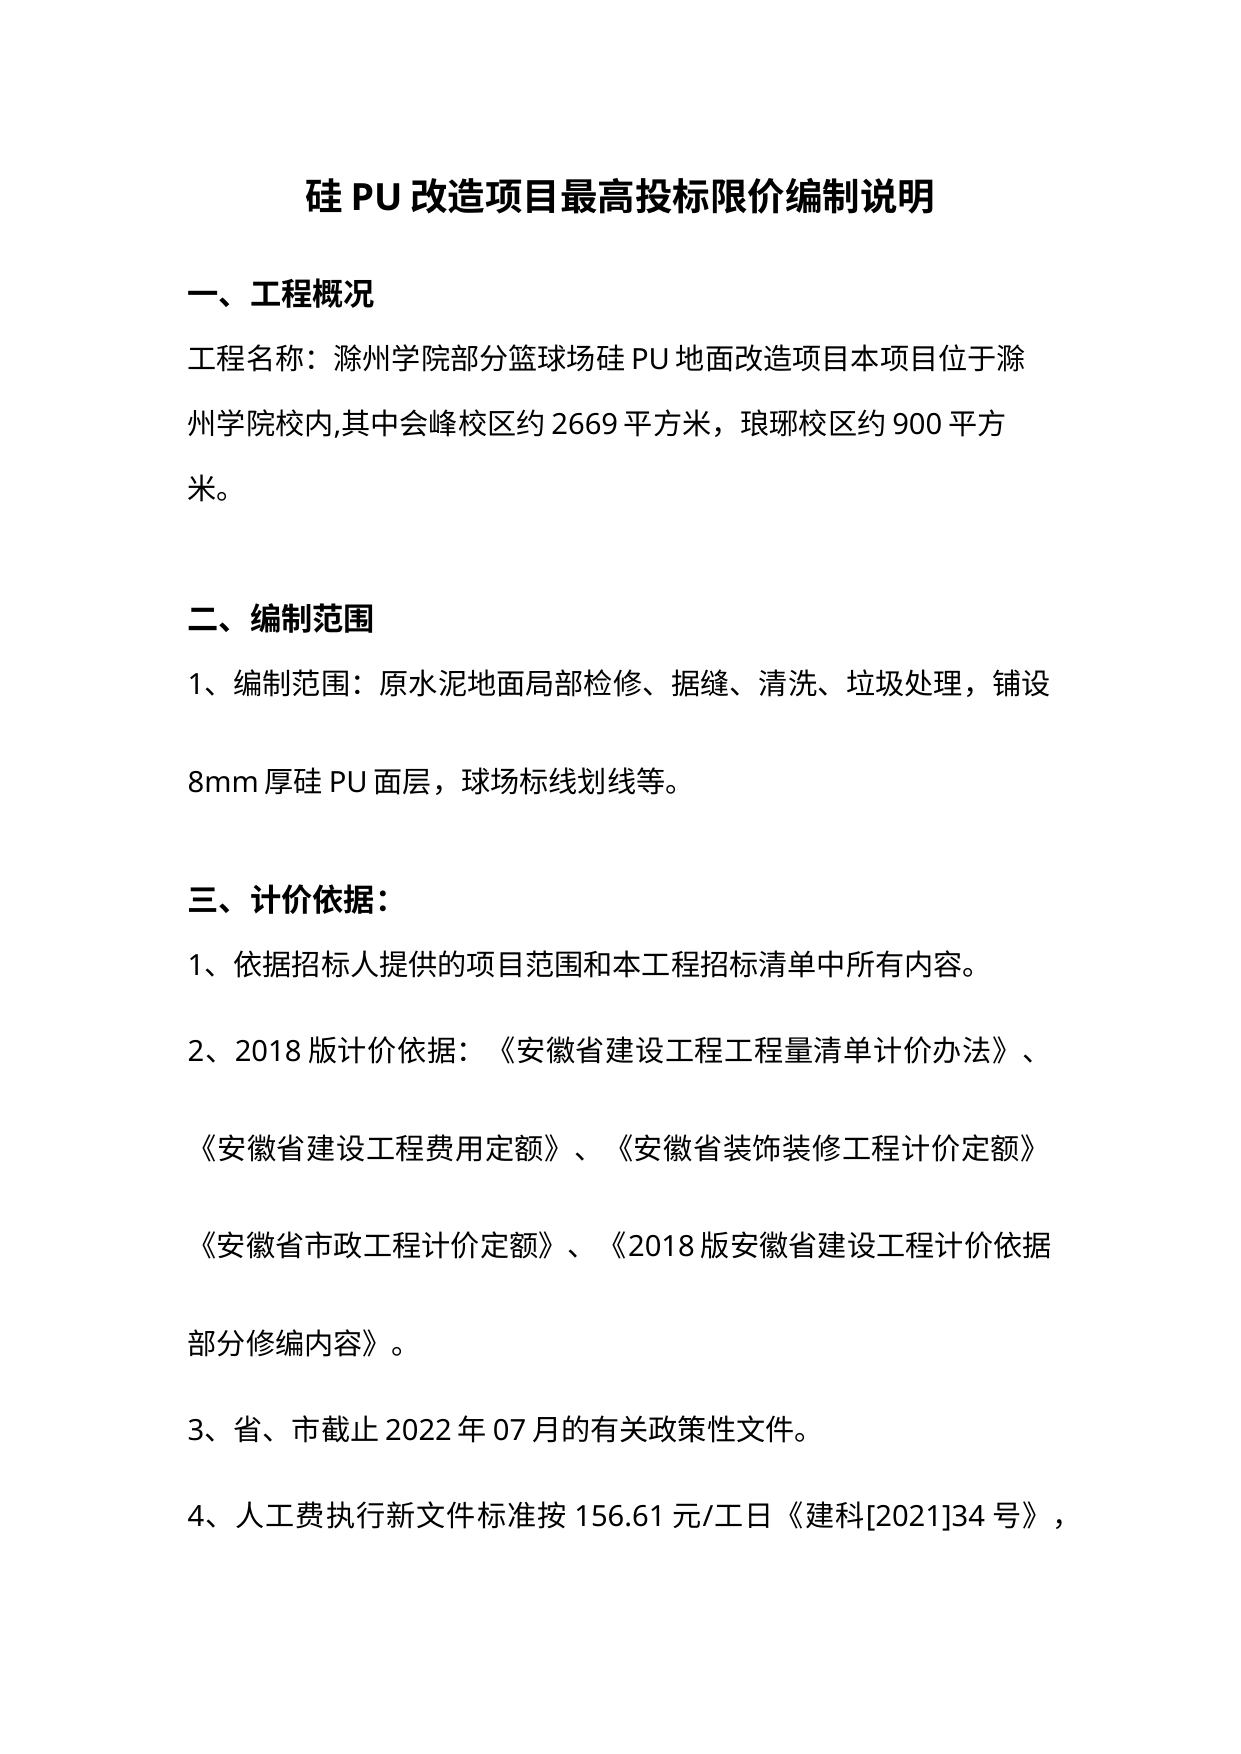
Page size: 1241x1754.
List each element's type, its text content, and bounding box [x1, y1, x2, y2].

text 硅PU改造项目最高投标限价编制说明 [187, 162, 1053, 227]
text 工程名称：滁州学院部分篮球场硅PU地面改造项目本项目位于滁州学院校内,其中会峰校区约2669平方米，琅琊校区约900平方米。 [187, 324, 1053, 519]
text 1、依据招标人提供的项目范围和本工程招标清单中所有内容。 [187, 931, 1053, 996]
text 3、省、市截止2022年07月的有关政策性文件。 [187, 1395, 1053, 1460]
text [187, 1482, 1053, 1547]
text 二、编制范围 [187, 584, 1053, 649]
text 2、2018版计价依据：《安徽省建设工程工程量清单计价办法》、《安徽省建设工程费用定额》、《安徽省装饰装修工程计价定额》《安徽省市政工程计价定额》、《2018版安徽省建设工程计价依据部分修编内容》。 [187, 1017, 1053, 1374]
text 1、编制范围：原水泥地面局部检修、据缝、清洗、垃圾处理，铺设8mm厚硅PU面层，球场标线划线等。 [187, 649, 1053, 812]
text 三、计价依据： [187, 866, 1053, 931]
text 一、工程概况 [187, 259, 1053, 324]
